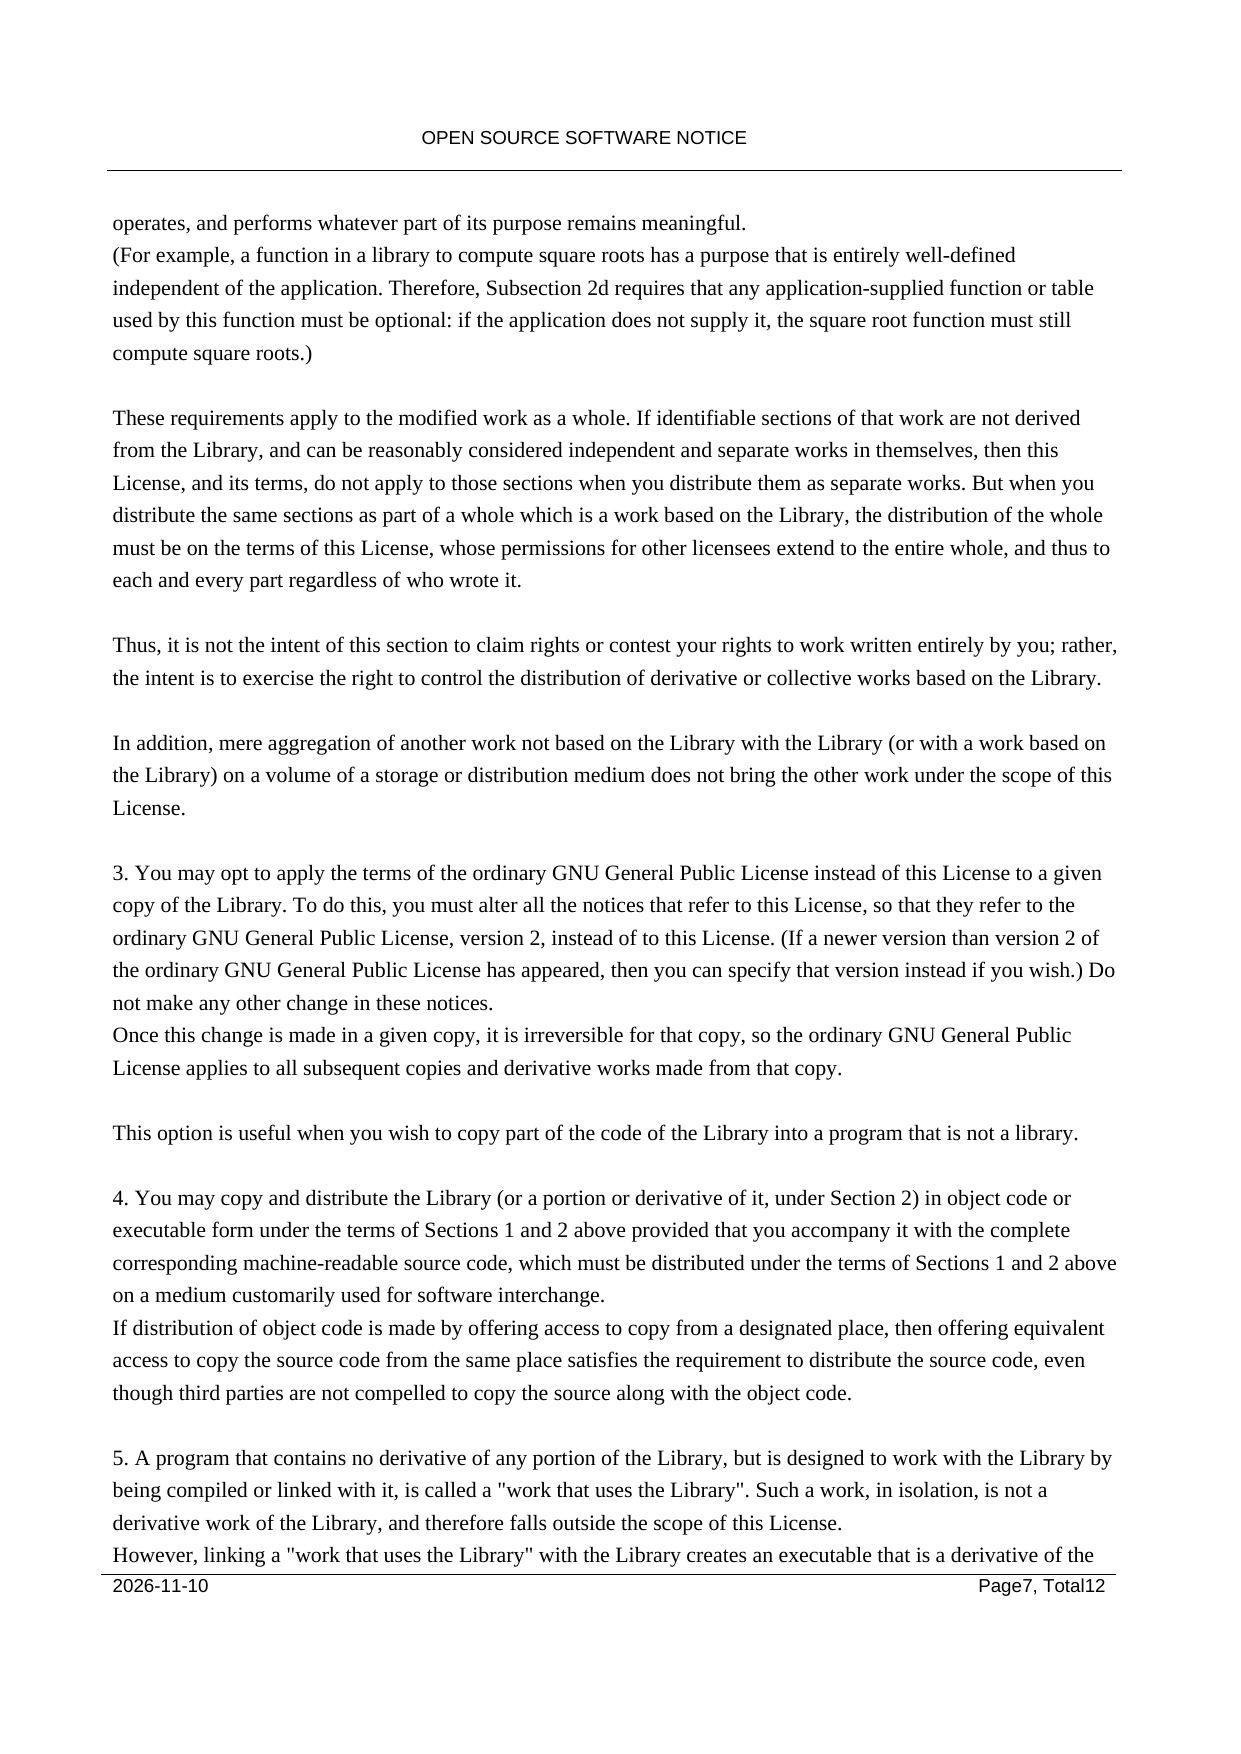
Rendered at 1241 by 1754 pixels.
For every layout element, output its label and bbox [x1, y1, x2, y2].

text [112, 206, 1128, 1571]
